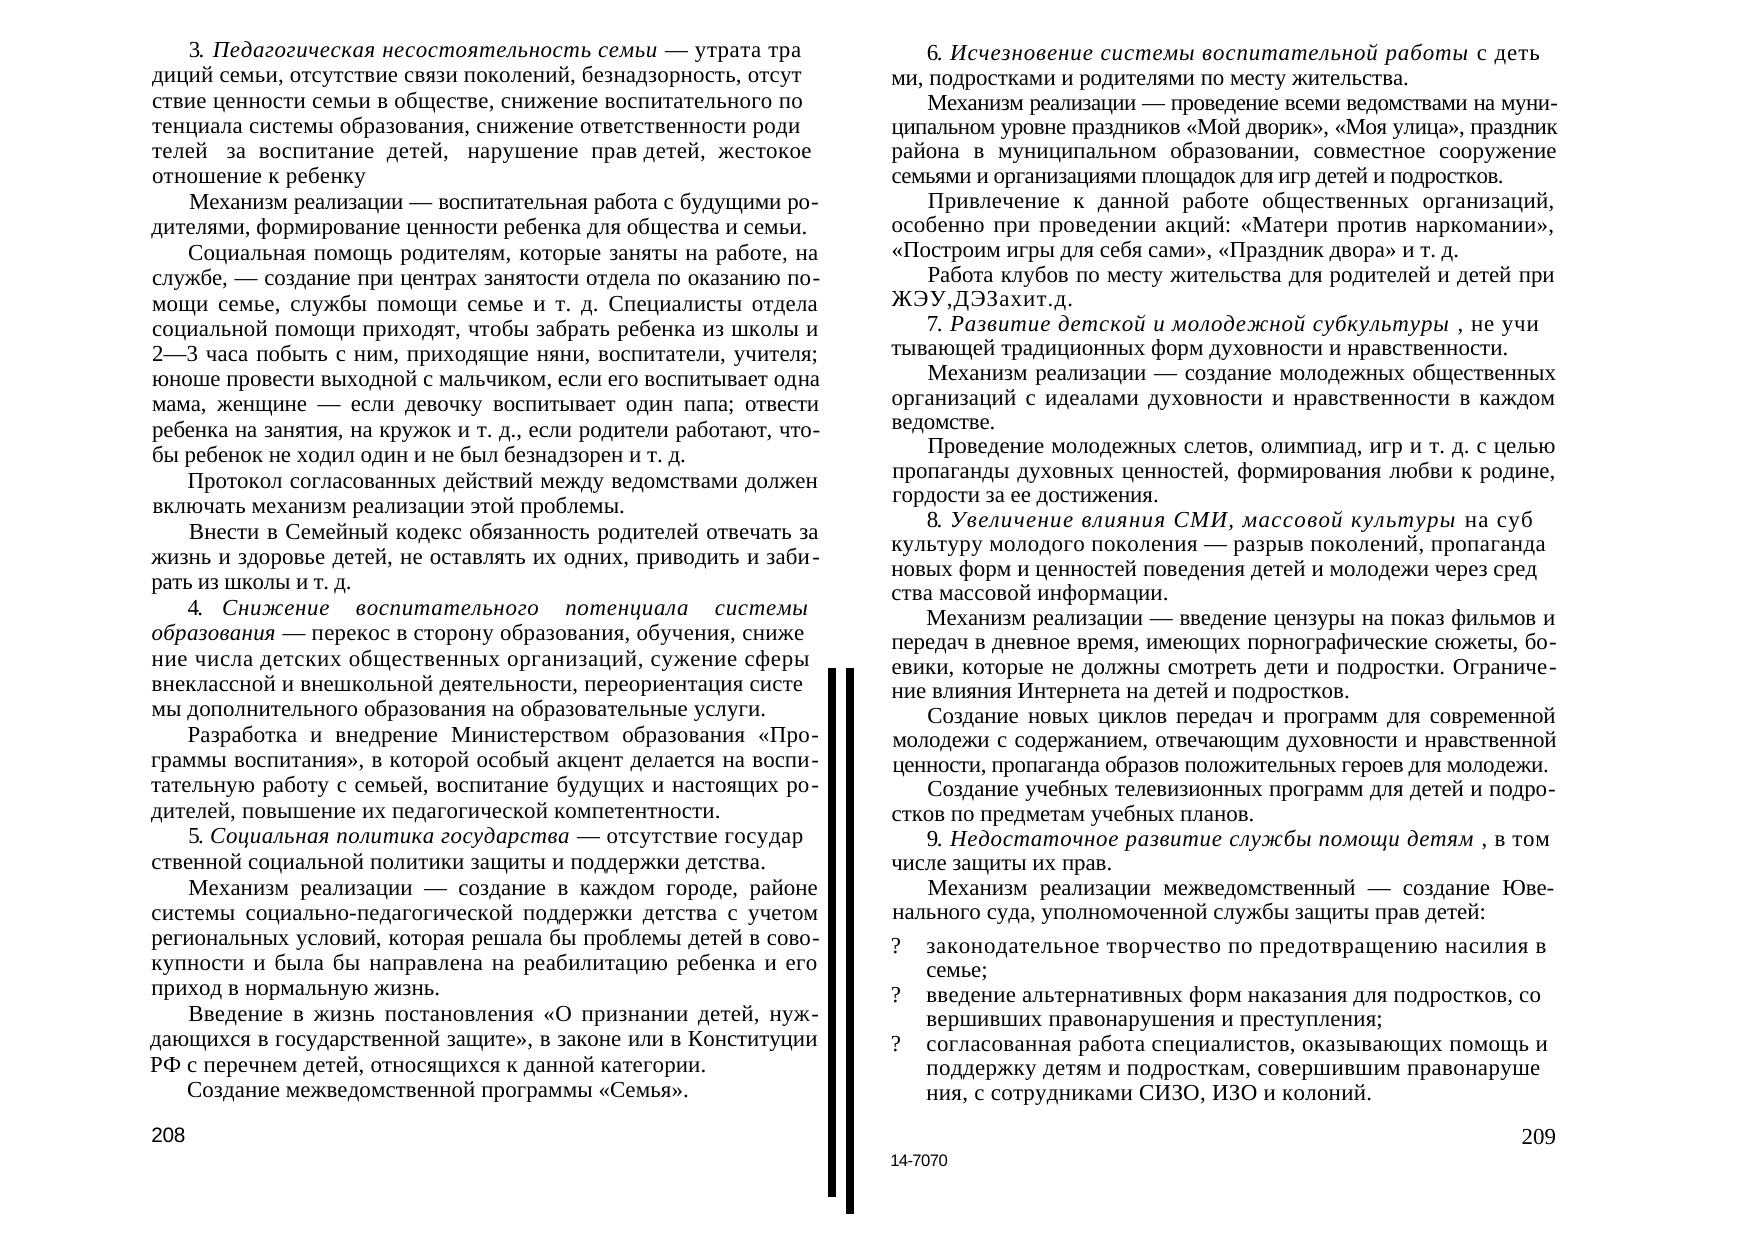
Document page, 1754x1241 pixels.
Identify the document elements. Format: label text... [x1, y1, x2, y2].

text 8. Увеличение влияния СМИ, массовой культуры на суб культуру молодого поколения — разрыв поколений, пропаганда новых форм и ценностей поведения детей и молодежи через сред ства массовой информации. [891, 508, 1558, 606]
text 6. Исчезновение системы воспитательной работы с деть ми, подростками и родителями по месту жительства. [891, 41, 1558, 90]
text Введение в жизнь постановления «О признании детей, нуждающихся в государственной защите», в законе или в Конституции РФ с перечнем детей, относящихся к данной категории. [150, 1002, 818, 1077]
text Создание межведомственной программы «Семья». [187, 1078, 820, 1103]
text Создание учебных телевизионных программ для детей и подростков по предметам учебных планов. [891, 777, 1555, 826]
list законодательное творчество по предотвращению насилия в семье; [891, 934, 1558, 983]
text 4. Снижение воспитательного потенциала системы образования — перекос в сторону образования, обучения, сниже ние числа детских общественных организаций, сужение сферы внеклассной и внешкольной деятельности, переориентация систе мы дополнительного образования на образовательные услуги. [151, 596, 820, 722]
text Привлечение к данной работе общественных организаций, особенно при проведении акций: «Матери против наркомании», «Построим игры для себя сами», «Праздник двора» и т. д. [891, 189, 1555, 262]
text Создание новых циклов передач и программ для современной молодежи с содержанием, отвечающим духовности и нравственной ценности, пропаганда образов положительных героев для молодежи. [892, 704, 1557, 777]
text 5. Социальная политика государства — отсутствие государ ственной социальной политики защиты и поддержки детства. [151, 824, 820, 874]
text Механизм реализации — создание в каждом городе, районе системы социально-педагогической поддержки детства с учетом региональных условий, которая решала бы проблемы детей в совокупности и была бы направлена на реабилитацию ребенка и его приход в нормальную жизнь. [151, 875, 819, 1001]
text 208 [151, 1123, 820, 1147]
text Механизм реализации — создание молодежных общественных организаций с идеалами духовности и нравственности в каждом ведомстве. [891, 361, 1557, 434]
text 7. Развитие детской и молодежной субкультуры , не учи тывающей традиционных форм духовности и нравственности. [891, 312, 1558, 361]
text Механизм реализации — введение цензуры на показ фильмов и передач в дневное время, имеющих порнографические сюжеты, боевики, которые не должны смотреть дети и подростки. Ограничение влияния Интернета на детей и подростков. [891, 606, 1556, 704]
text Разработка и внедрение Министерством образования «Программы воспитания», в которой особый акцент делается на воспитательную работу с семьей, воспитание будущих и настоящих родителей, повышение их педагогической компетентности. [151, 722, 818, 823]
text 14-7070 [890, 1150, 1558, 1169]
text Проведение молодежных слетов, олимпиад, игр и т. д. с целью пропаганды духовных ценностей, формирования любви к родине, гордости за ее достижения. [892, 434, 1556, 508]
text Механизм реализации межведомственный — создание Юве-нального суда, уполномоченной службы защиты прав детей: [892, 875, 1555, 924]
text 209 [890, 1123, 1556, 1149]
text Внести в Семейный кодекс обязанность родителей отвечать за жизнь и здоровье детей, не оставлять их одних, приводить и забирать из школы и т. д. [151, 519, 819, 595]
list введение альтернативных форм наказания для подростков, со вершивших правонарушения и преступления; [891, 983, 1558, 1032]
text 3. Педагогическая несостоятельность семьи — утрата тра диций семьи, отсутствие связи поколений, безнадзорность, отсут ствие ценности семьи в обществе, снижение воспитательного по тенциала системы образования, снижение ответственности роди телей за воспитание детей, нарушение прав детей, жестокое отношение к ребенку [152, 37, 820, 189]
text Механизм реализации — воспитательная работа с будущими родителями, формирование ценности ребенка для общества и семьи. [151, 189, 818, 240]
text Социальная помощь родителям, которые заняты на работе, на службе, — создание при центрах занятости отдела по оказанию помощи семье, службы помощи семье и т. д. Специалисты отдела социальной помощи приходят, чтобы забрать ребенка из школы и 2—3 часа побыть с ним, приходящие няни, воспитатели, учителя; юноше провести выходной с мальчиком, если его воспитывает одна мама, женщине — если девочку воспитывает один папа; отвести ребенка на занятия, на кружок и т. д., если родители работают, чтобы ребенок не ходил один и не был безнадзорен и т. д. [152, 240, 820, 467]
text 9. Недостаточное развитие службы помощи детям , в том числе защиты их прав. [891, 826, 1558, 875]
list согласованная работа специалистов, оказывающих помощь и поддержку детям и подросткам, совершившим правонаруше ния, с сотрудниками СИЗО, ИЗО и колоний. [891, 1032, 1558, 1105]
text Работа клубов по месту жительства для родителей и детей при ЖЭУ,ДЭЗахит.д. [891, 263, 1556, 312]
text Механизм реализации — проведение всеми ведомствами на муниципальном уровне праздников «Мой дворик», «Моя улица», праздник района в муниципальном образовании, совместное сооружение семьями и организациями площадок для игр детей и подростков. [891, 90, 1558, 188]
text Протокол согласованных действий между ведомствами должен включать механизм реализации этой проблемы. [152, 468, 819, 518]
